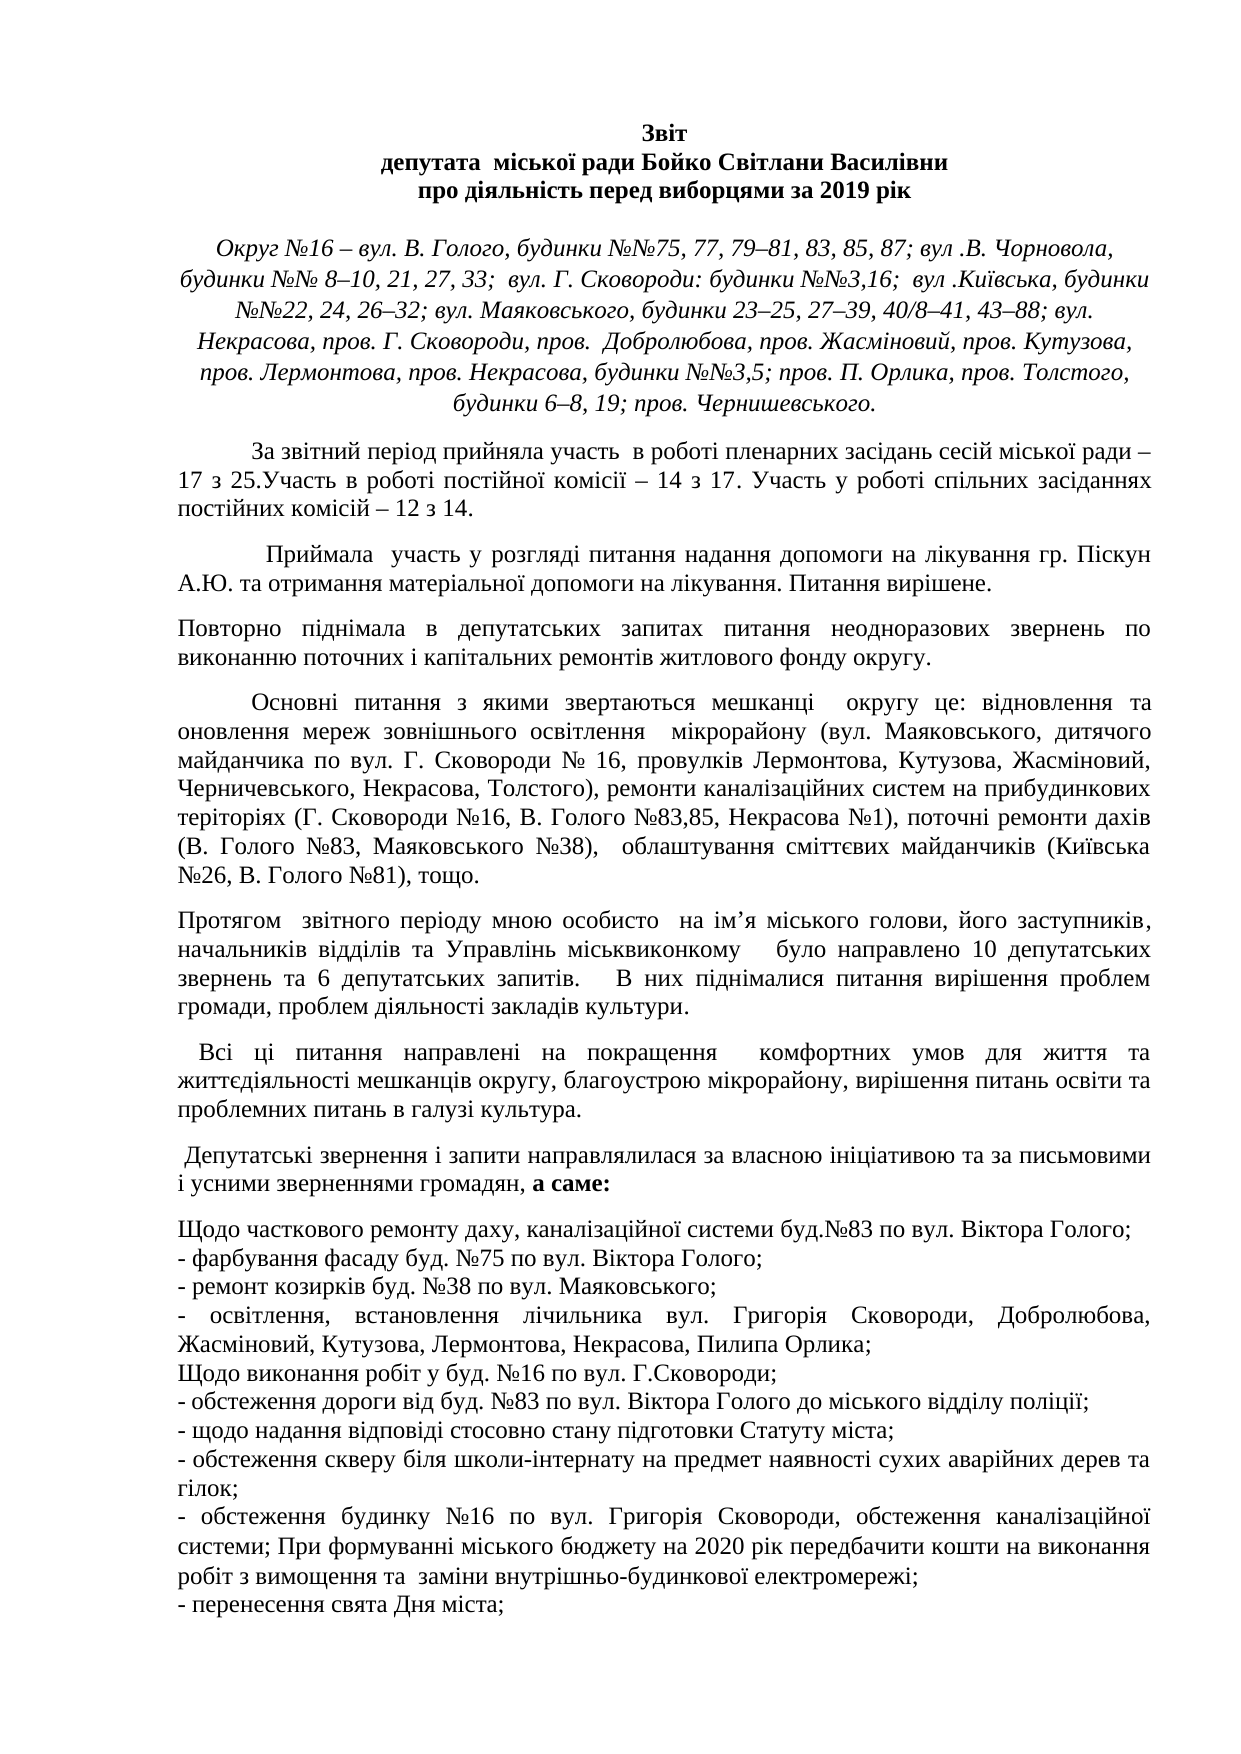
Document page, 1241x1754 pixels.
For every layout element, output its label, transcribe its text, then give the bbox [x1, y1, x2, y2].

text Основні питання з якими звертаються мешканці округу це: відновлення та оновлення мереж зовнішнього освітлення мікрорайону (вул. Маяковського, дитячого майданчика по вул. Г. Сковороди № 16, провулків Лермонтова, Кутузова, Жасміновий, Черничевського, Некрасова, Толстого), ремонти каналізаційних систем на прибудинкових теріторіях (Г. Сковороди №16, В. Голого №83,85, Некрасова №1), поточні ремонти дахів (В. Голого №83, Маяковського №38), облаштування сміттєвих майданчиків (Київська №26, В. Голого №81), тощо. [177, 687, 1152, 888]
text Округ №16 – вул. В. Голого, будинки №№75, 77, 79–81, 83, 85, 87; вул .В. Чорновола, будинки №№ 8–10, 21, 27, 33; вул. Г. Сковороди: будинки №№3,16; вул .Київська, будинки №№22, 24, 26–32; вул. Маяковського, будинки 23–25, 27–39, 40/8–41, 43–88; вул. Некрасова, пров. Г. Сковороди, пров. Добролюбова, пров. Жасміновий, пров. Кутузова, пров. Лермонтова, пров. Некрасова, будинки №№3,5; пров. П. Орлика, пров. Толстого, будинки 6–8, 19; пров. Чернишевського. [177, 233, 1152, 417]
text Депутатські звернення і запити направлялилася за власною ініціативою та за письмовими і усними зверненнями громадян, а саме: [177, 1140, 1152, 1197]
text - щодо надання відповіді стосовно стану підготовки Статуту міста; [177, 1415, 1152, 1444]
text - фарбування фасаду буд. №75 по вул. Віктора Голого; [177, 1243, 1152, 1271]
text про діяльність перед виборцями за 2019 рік [177, 176, 1152, 204]
text Всі ці питання направлені на покращення комфортних умов для життя та життєдіяльності мешканців округу, благоустрою мікрорайону, вирішення питань освіти та проблемних питань в галузі культура. [177, 1037, 1152, 1123]
text Щодо часткового ремонту даху, каналізаційної системи буд.№83 по вул. Віктора Голого; [177, 1214, 1152, 1243]
text - обстеження скверу біля школи-інтернату на предмет наявності сухих аварійних дерев та гілок; [177, 1444, 1152, 1501]
text Звіт [177, 118, 1152, 147]
text Щодо виконання робіт у буд. №16 по вул. Г.Сковороди; [177, 1358, 1152, 1386]
text Протягом звітного періоду мною особисто на ім’я міського голови, його заступників, начальників відділів та Управлінь міськвиконкому було направлено 10 депутатських звернень та 6 депутатських запитів. В них піднімалися питання вирішення проблем громади, проблем діяльності закладів культури. [177, 905, 1152, 1020]
text Повторно піднімала в депутатських запитах питання неодноразових звернень по виконанню поточних і капітальних ремонтів житлового фонду округу. [177, 613, 1152, 671]
text - освітлення, встановлення лічильника вул. Григорія Сковороди, Добролюбова, Жасміновий, Кутузова, Лермонтова, Некрасова, Пилипа Орлика; [177, 1300, 1152, 1358]
text За звітний період прийняла участь в роботі пленарних засідань сесій міської ради – 17 з 25.Участь в роботі постійної комісії – 14 з 17. Участь у роботі спільних засіданнях постійних комісій – 12 з 14. [177, 436, 1152, 522]
text Приймала участь у розгляді питання надання допомоги на лікування гр. Піскун А.Ю. та отримання матеріальної допомоги на лікування. Питання вирішене. [177, 539, 1152, 596]
text - перенесення свята Дня міста; [177, 1589, 1152, 1618]
text депутата міської ради Бойко Світлани Василівни [177, 147, 1152, 176]
text - обстеження будинку №16 по вул. Григорія Сковороди, обстеження каналізаційної системи; При формуванні міського бюджету на 2020 рік передбачити кошти на виконання робіт з вимощення та заміни внутрішньо-будинкової електромережі; [177, 1501, 1152, 1589]
text - обстеження дороги від буд. №83 по вул. Віктора Голого до міського відділу поліції; [177, 1386, 1152, 1415]
text - ремонт козирків буд. №38 по вул. Маяковського; [177, 1271, 1152, 1300]
